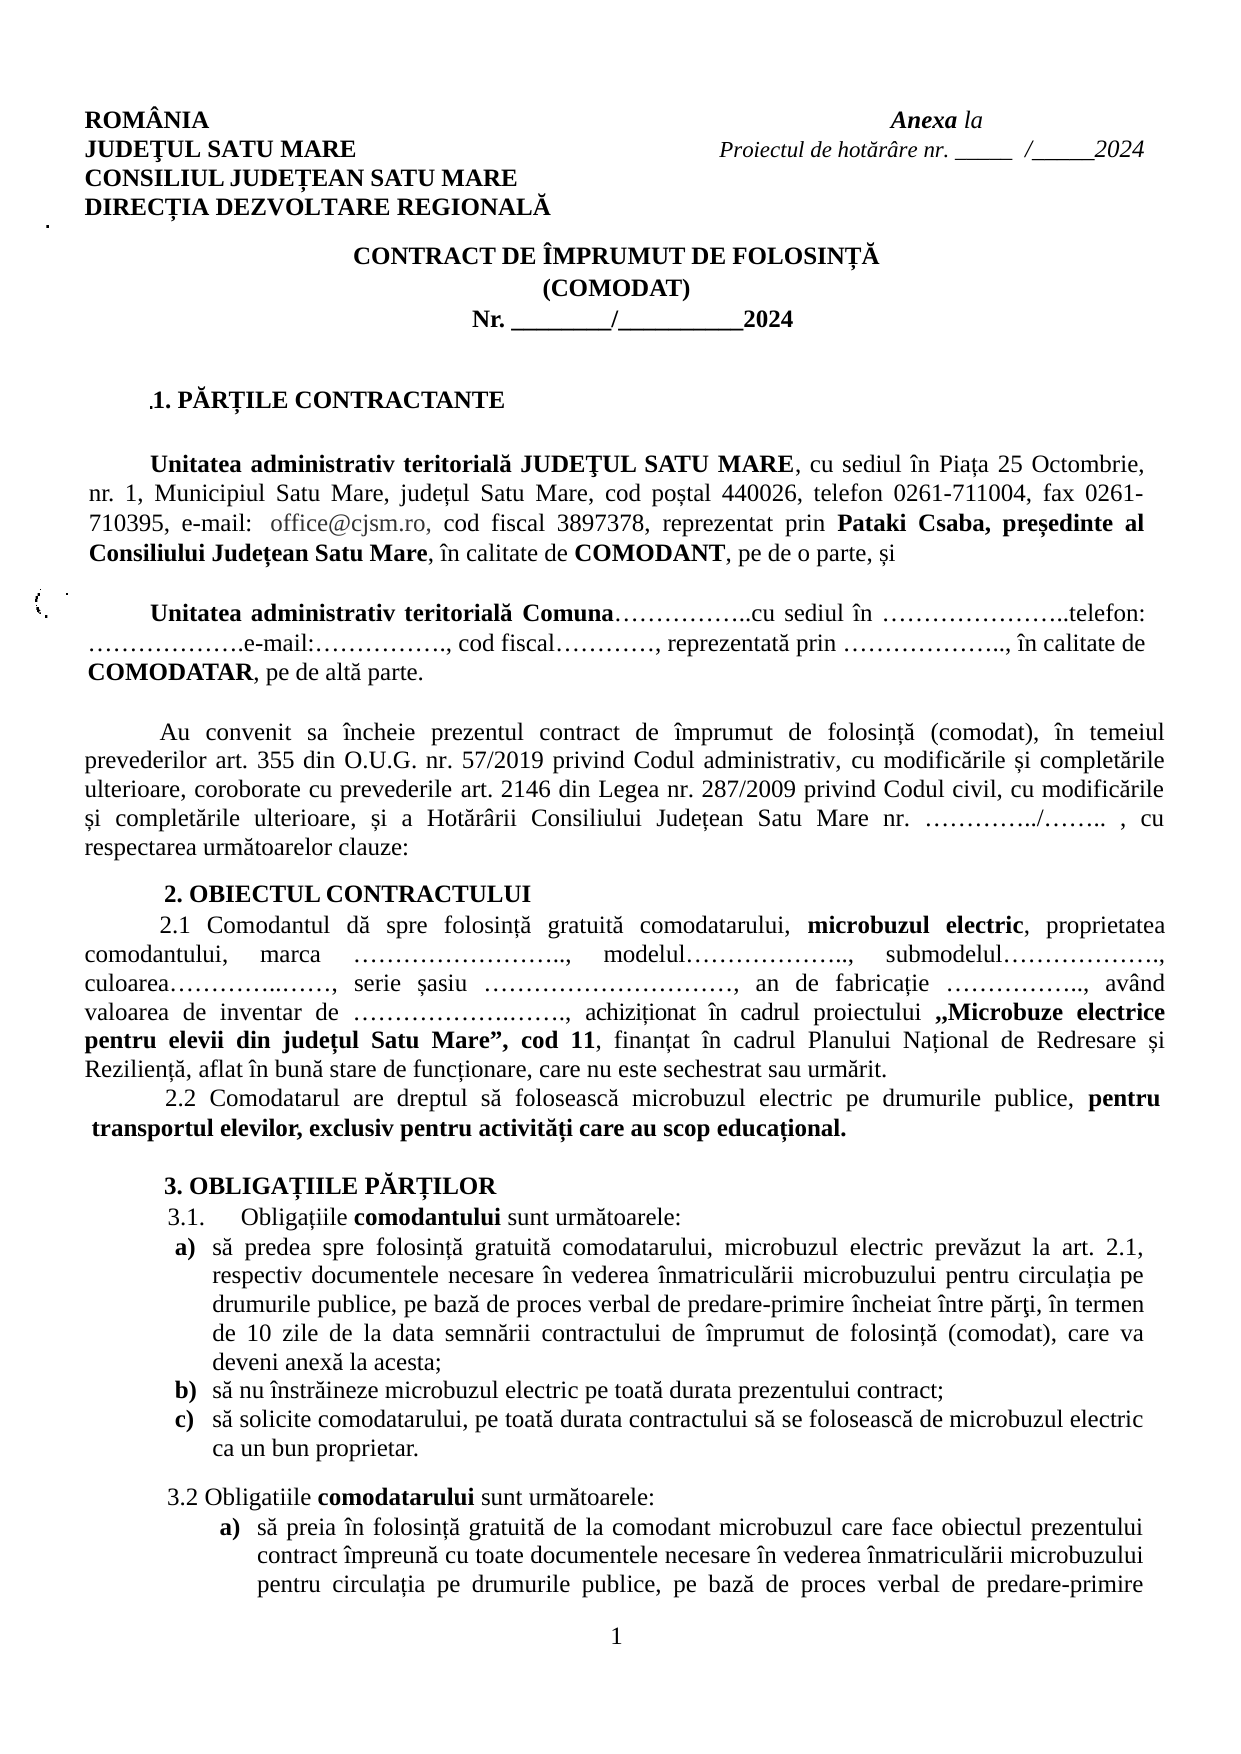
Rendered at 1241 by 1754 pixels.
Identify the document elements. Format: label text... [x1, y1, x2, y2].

text 2.2 Comodatarul are dreptul să folosească microbuzul electric pe drumurile publice, pentru transportul elevilor, exclusiv pentru activități care au scop educațional. [91, 1083, 1160, 1141]
list Obligatiile comodatarului sunt următoarele: [167, 1482, 1160, 1511]
text Nr. ________/__________2024 [84, 304, 1165, 333]
text JUDEŢUL SATU MARE Proiectul de hotărâre nr. _____ /_____2024 [84, 134, 1165, 163]
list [219, 1512, 1145, 1598]
list să nu înstrăineze microbuzul electric pe toată durata prezentului contract; [174, 1375, 1145, 1404]
text Unitatea administrativ teritorială JUDEŢUL SATU MARE, cu sediul în Piața 25 Octombrie, nr. 1, Municipiul Satu Mare, județul Satu Mare, cod poștal 440026, telefon 0261-711004, fax 0261-710395, e-mail: office@cjsm.ro, cod fiscal 3897378, reprezentat prin Pataki Csaba, președinte al Consiliului Județean Satu Mare, în calitate de COMODANT, pe de o parte, și [88, 449, 1145, 566]
text CONTRACT DE ÎMPRUMUT DE FOLOSINȚĂ [84, 241, 1148, 270]
subtitle 3. OBLIGAȚIILE PĂRȚILOR [164, 1171, 1165, 1200]
list Obligațiile comodantului sunt următoarele: [167, 1202, 1160, 1231]
text Au convenit sa încheie prezentul contract de împrumut de folosință (comodat), în temeiul prevederilor art. 355 din O.U.G. nr. 57/2019 privind Codul administrativ, cu modificările și completările ulterioare, coroborate cu prevederile art. 2146 din Legea nr. 287/2009 privind Codul civil, cu modificările și completările ulterioare, și a Hotărârii Consiliului Județean Satu Mare nr. …………../…….. , cu respectarea următoarelor clauze: [84, 717, 1165, 860]
subtitle 2. OBIECTUL CONTRACTULUI [164, 879, 1165, 908]
text DIRECȚIA DEZVOLTARE REGIONALĂ [84, 192, 1165, 220]
list să solicite comodatarului, pe toată durata contractului să se folosească de microbuzul electric ca un bun proprietar. [174, 1404, 1145, 1462]
text ROMÂNIA Anexa la [84, 105, 1165, 134]
text CONSILIUL JUDEȚEAN SATU MARE [84, 163, 1165, 192]
text (COMODAT) [84, 273, 1148, 302]
list să predea spre folosință gratuită comodatarului, microbuzul electric prevăzut la art. 2.1, respectiv documentele necesare în vederea înmatriculării microbuzului pentru circulația pe drumurile publice, pe bază de proces verbal de predare-primire încheiat între părţi, în termen de 10 zile de la data semnării contractului de împrumut de folosință (comodat), care va deveni anexă la acesta; [174, 1232, 1145, 1375]
text Unitatea administrativ teritorială Comuna……………..cu sediul în …………………..telefon: ……………….e-mail:……………., cod fiscal…………, reprezentată prin ……………….., în calitate de COMODATAR, pe de altă parte. [87, 598, 1146, 686]
subtitle 1. PĂRȚILE CONTRACTANTE [150, 385, 1165, 416]
text 2.1 Comodantul dă spre folosință gratuită comodatarului, microbuzul electric, proprietatea comodantului, marca …………………….., modelul……………….., submodelul………………., culoarea…………..……, serie șasiu …………………………, an de fabricație …………….., având valoarea de inventar de ……………….……., achiziționat în cadrul proiectului ,,Microbuze electrice pentru elevii din județul Satu Mare”, cod 11, finanțat în cadrul Planului Național de Redresare și Reziliență, aflat în bună stare de funcționare, care nu este sechestrat sau urmărit. [84, 911, 1165, 1083]
picture [35, 593, 40, 602]
